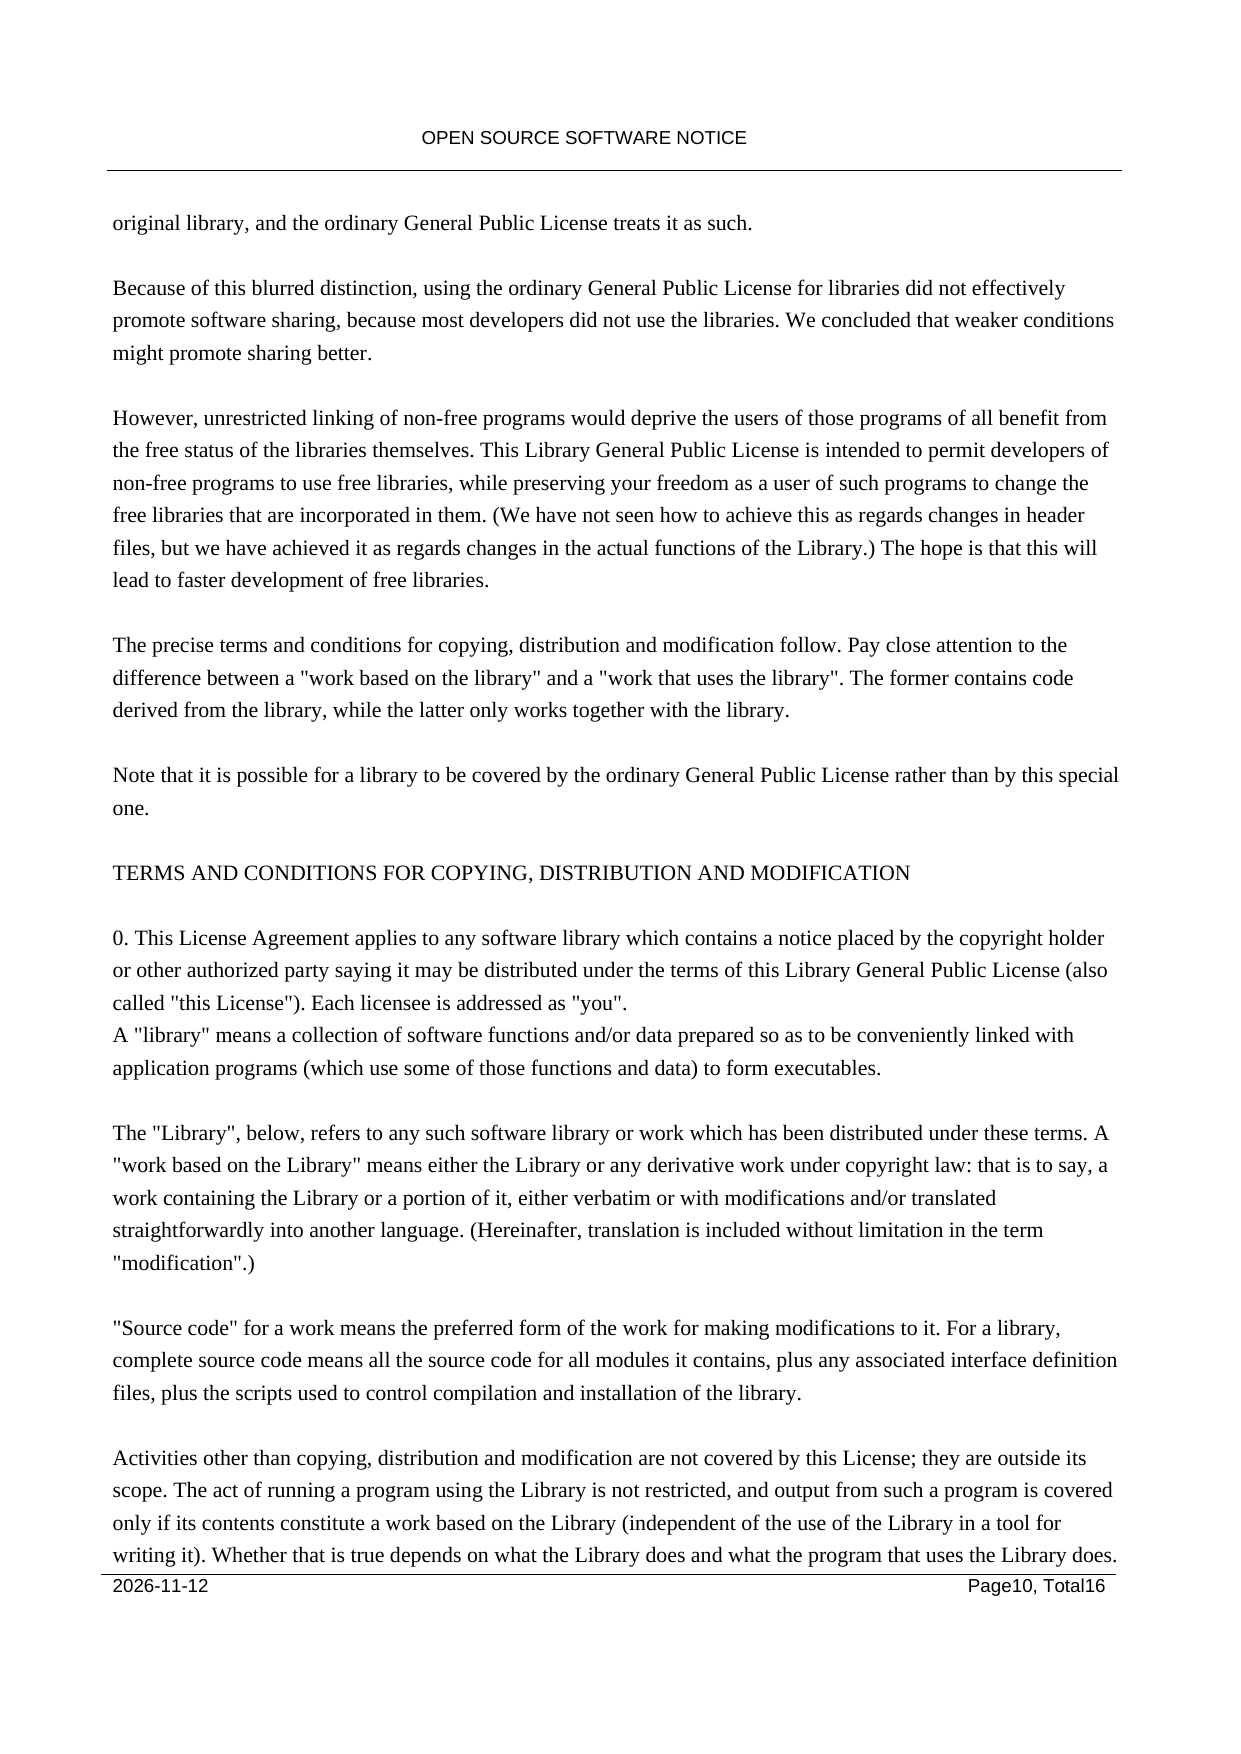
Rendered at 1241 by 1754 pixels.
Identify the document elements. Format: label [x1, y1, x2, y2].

text [112, 206, 1128, 1571]
